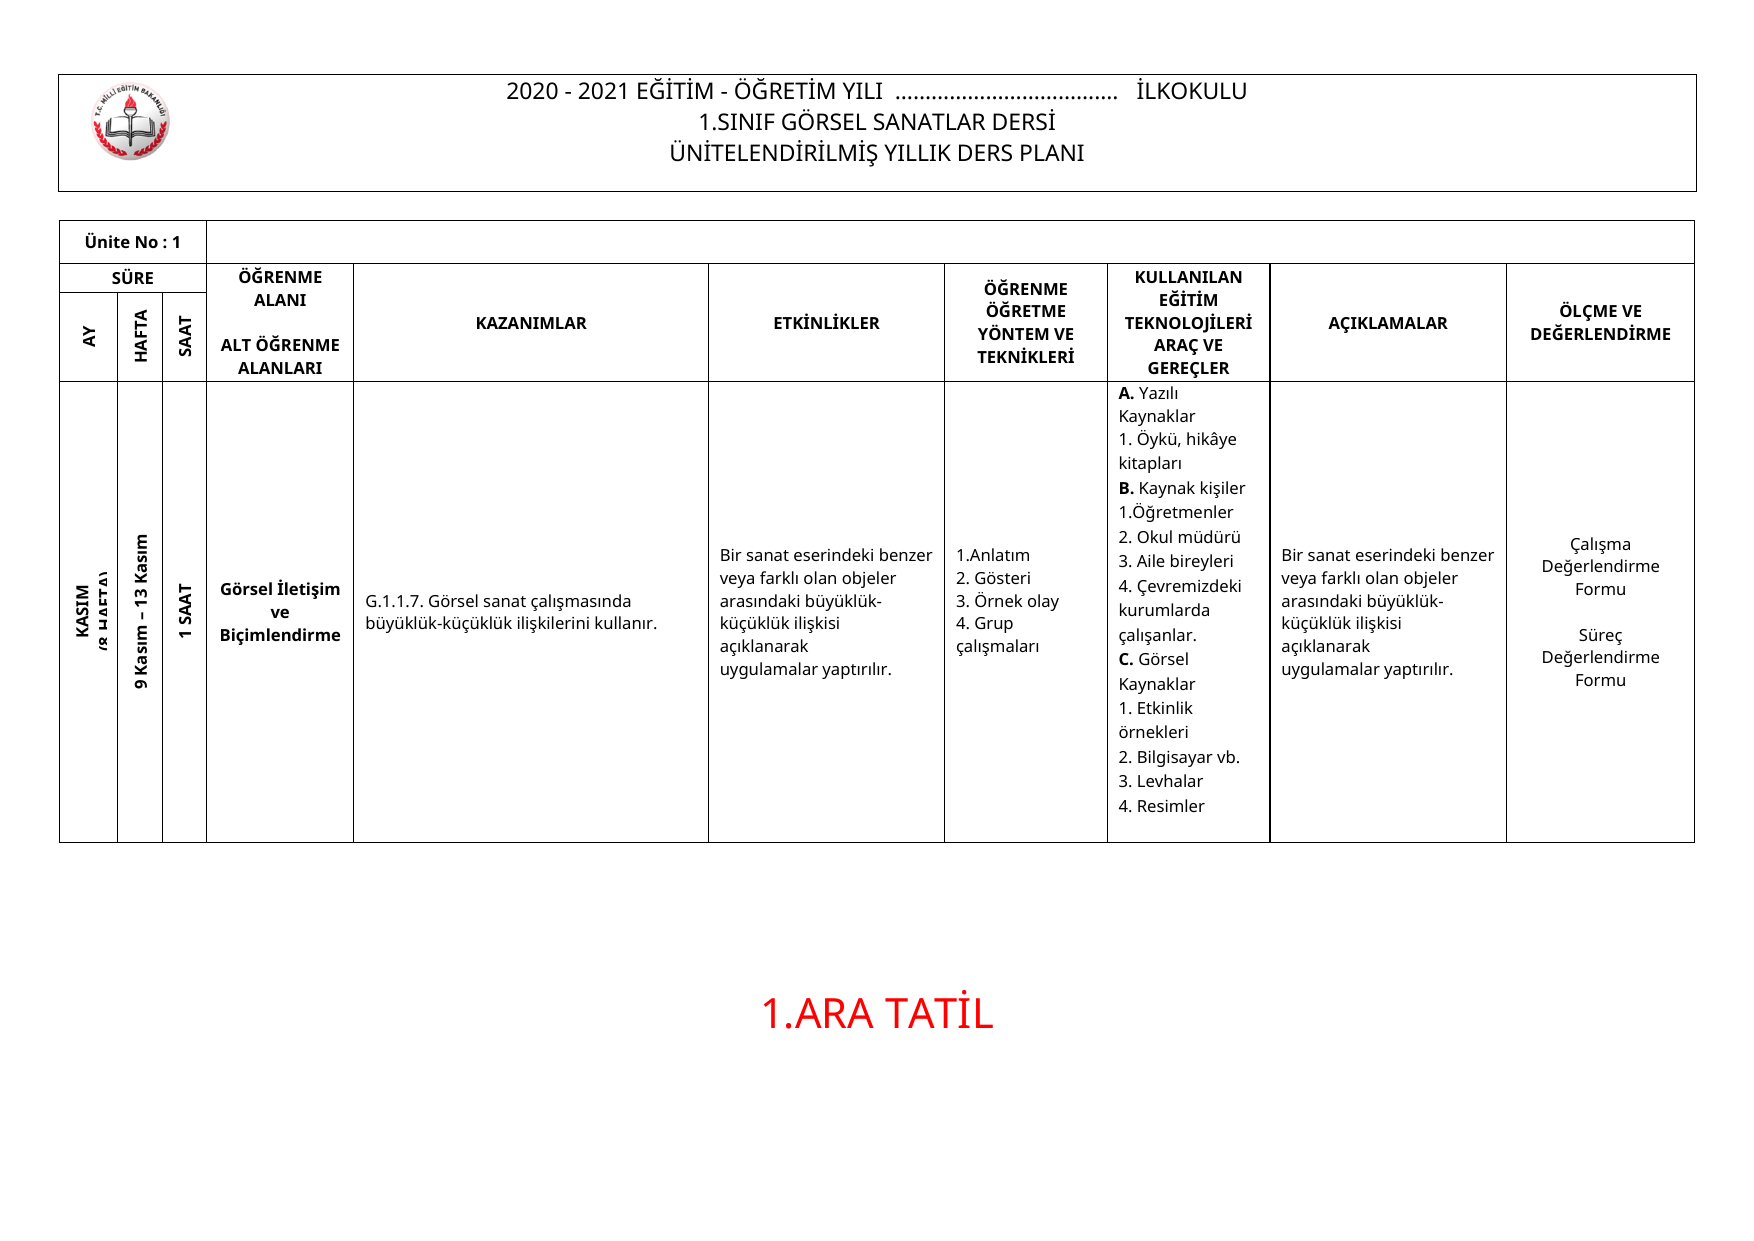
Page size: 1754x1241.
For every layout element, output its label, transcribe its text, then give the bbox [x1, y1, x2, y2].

table_cell 1 SAAT [163, 382, 206, 842]
table_cell KASIM (8.HAFTA) [60, 382, 117, 842]
table_cell Görsel İletişim ve Biçimlendirme [207, 382, 353, 842]
table_cell KULLANILAN EĞİTİM TEKNOLOJİLERİ ARAÇ VE GEREÇLER [1108, 264, 1269, 381]
table_cell KAZANIMLAR [354, 264, 708, 381]
table_cell AÇIKLAMALAR [1271, 264, 1506, 381]
table_cell HAFTA [118, 293, 162, 381]
picture [85, 77, 175, 167]
table_cell Bir sanat eserindeki benzer veya farklı olan objeler arasındaki büyüklük-küçüklük ilişkisi açıklanarak uygulamalar yaptırılır. [709, 382, 944, 842]
table_cell AY [60, 293, 117, 381]
table_cell G.1.1.7. Görsel sanat çalışmasında büyüklük-küçüklük ilişkilerini kullanır. [354, 382, 708, 842]
table_cell 9 Kasım – 13 Kasım [118, 382, 162, 842]
table_cell 1.Anlatım 2. Gösteri 3. Örnek olay 4. Grup çalışmaları [945, 382, 1107, 842]
table_cell SÜRE [60, 264, 206, 292]
table_cell SAAT [163, 293, 206, 381]
table_cell Bir sanat eserindeki benzer veya farklı olan objeler arasındaki büyüklük-küçüklük ilişkisi açıklanarak uygulamalar yaptırılır. [1271, 382, 1506, 842]
table_cell ETKİNLİKLER [709, 264, 944, 381]
table_cell ÖLÇME VE DEĞERLENDİRME [1507, 264, 1694, 381]
table_cell A. Yazılı Kaynaklar 1. Öykü, hikâye kitapları B. Kaynak kişiler 1.Öğretmenler 2. Okul müdürü 3. Aile bireyleri 4. Çevremizdeki kurumlarda çalışanlar. C. Görsel Kaynaklar 1. Etkinlik örnekleri 2. Bilgisayar vb. 3. Levhalar 4. Resimler [1108, 382, 1269, 842]
table_header [207, 221, 1694, 263]
table_cell ÖĞRENME ALANI ALT ÖĞRENME ALANLARI [207, 264, 353, 381]
text 1.ARA TATİL [59, 983, 1695, 1040]
table_cell Çalışma Değerlendirme Formu Süreç Değerlendirme Formu [1507, 382, 1694, 842]
table_header Ünite No : 1 [60, 221, 206, 263]
table_cell ÖĞRENME ÖĞRETME YÖNTEM VE TEKNİKLERİ [945, 264, 1107, 381]
